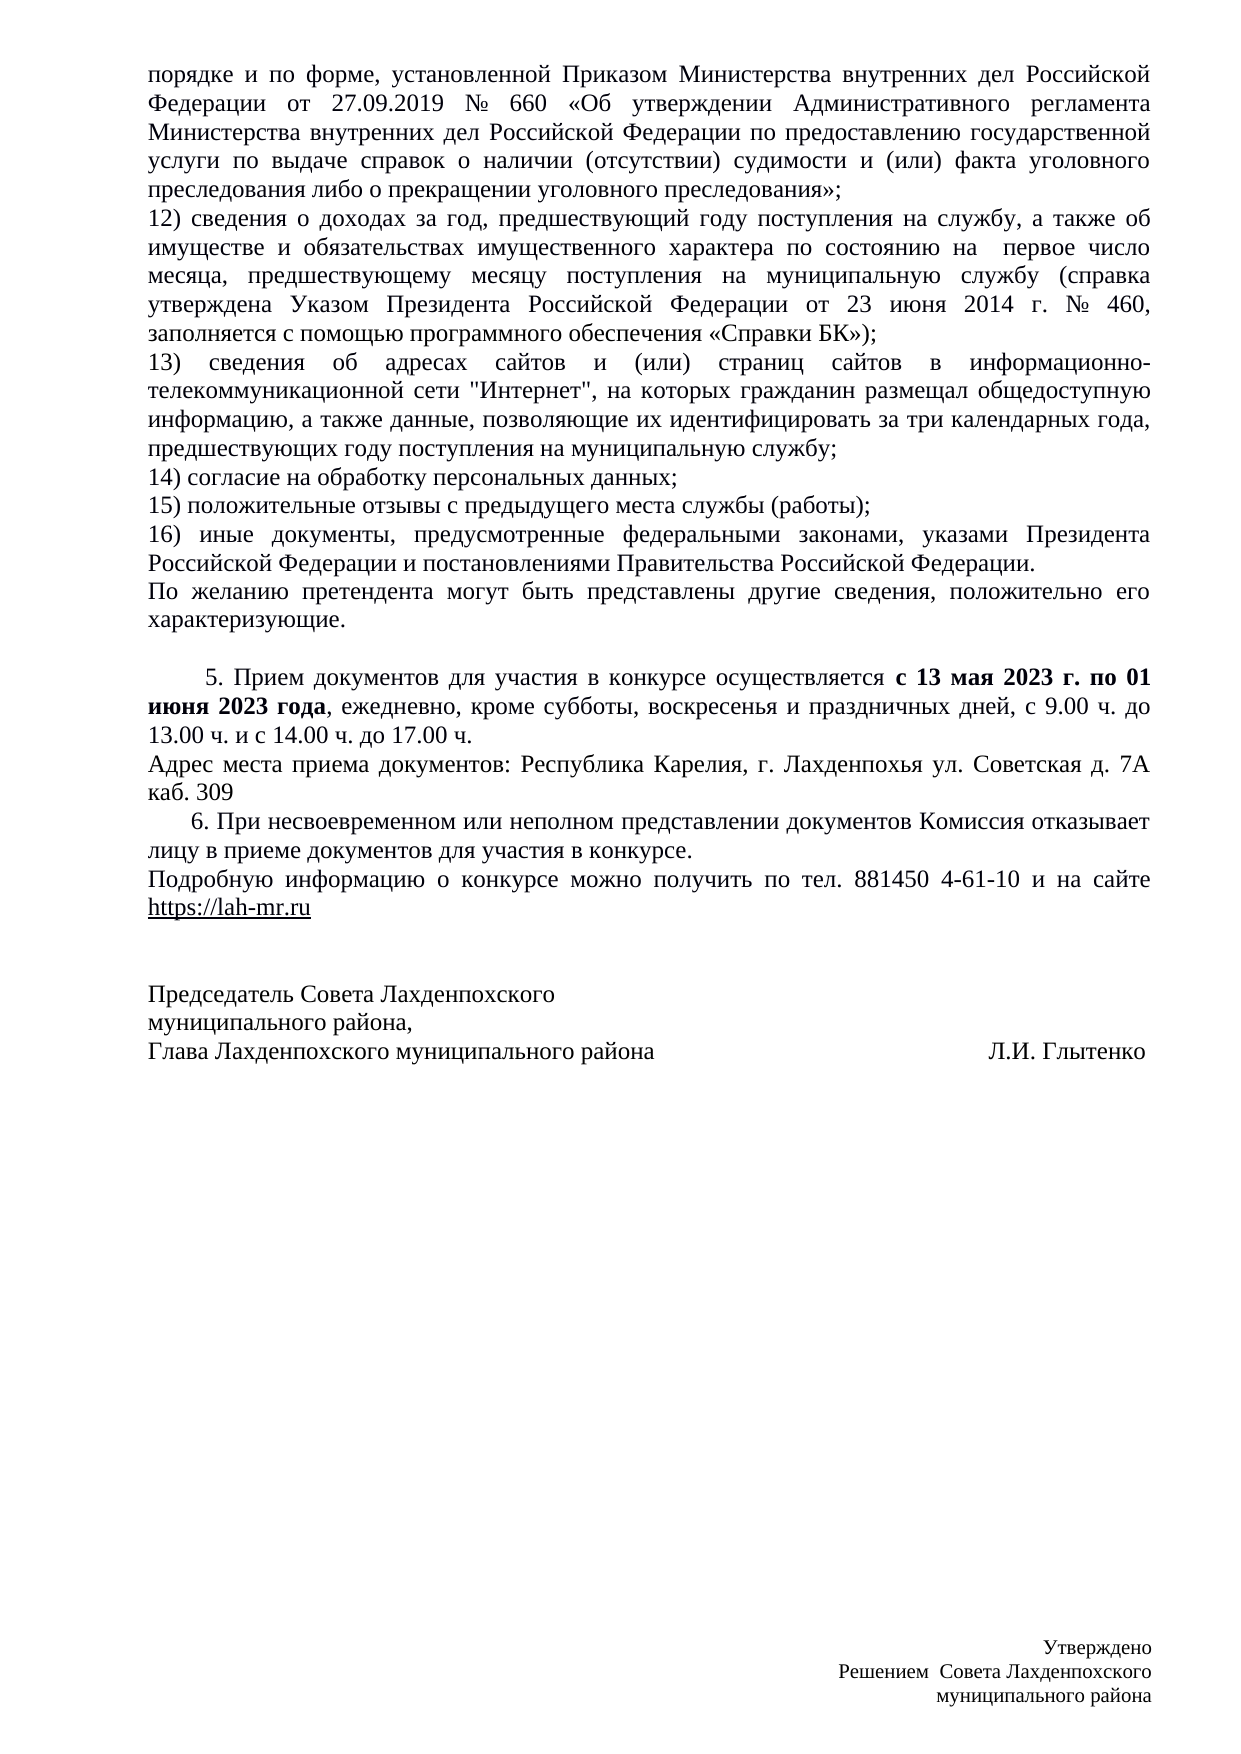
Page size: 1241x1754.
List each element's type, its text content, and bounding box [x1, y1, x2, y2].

text Подробную информацию о конкурсе можно получить по тел. 881450 4-61-10 и на сайте https://lah-mr.ru [148, 864, 1152, 921]
text Адрес места приема документов: Республика Карелия, г. Лахденпохья ул. Советская д. 7А каб. 309 [148, 749, 1152, 806]
text 15) положительные отзывы с предыдущего места службы (работы); [148, 490, 1152, 519]
text 12) сведения о доходах за год, предшествующий году поступления на службу, а также об имуществе и обязательствах имущественного характера по состоянию на первое число месяца, предшествующему месяцу поступления на муниципальную службу (справка утверждена Указом Президента Российской Федерации от 23 июня 2014 г. № 460, заполняется с помощью программного обеспечения «Справки БК»); [148, 203, 1152, 347]
text 5. Прием документов для участия в конкурсе осуществляется с 13 мая 2023 г. по 01 июня 2023 года, ежедневно, кроме субботы, воскресенья и праздничных дней, с 9.00 ч. до 13.00 ч. и с 14.00 ч. до 17.00 ч. [148, 662, 1152, 749]
title Решением Совета Лахденпохского [148, 1659, 1152, 1683]
text муниципального района, [148, 1007, 1152, 1036]
text Председатель Совета Лахденпохского [148, 979, 1152, 1007]
text 6. При несвоевременном или неполном представлении документов Комиссия отказывает лицу в приеме документов для участия в конкурсе. [148, 806, 1152, 864]
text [148, 59, 1152, 203]
text Глава Лахденпохского муниципального района Л.И. Глытенко [148, 1036, 1152, 1065]
title Утверждено [148, 1635, 1152, 1659]
text По желанию претендента могут быть представлены другие сведения, положительно его характеризующие. [148, 577, 1151, 634]
text 14) согласие на обработку персональных данных; [148, 462, 1152, 490]
text 16) иные документы, предусмотренные федеральными законами, указами Президента Российской Федерации и постановлениями Правительства Российской Федерации. [148, 519, 1152, 577]
text 13) сведения об адресах сайтов и (или) страниц сайтов в информационно-телекоммуникационной сети "Интернет", на которых гражданин размещал общедоступную информацию, а также данные, позволяющие их идентифицировать за три календарных года, предшествующих году поступления на муниципальную службу; [148, 347, 1152, 462]
title муниципального района [148, 1683, 1152, 1707]
